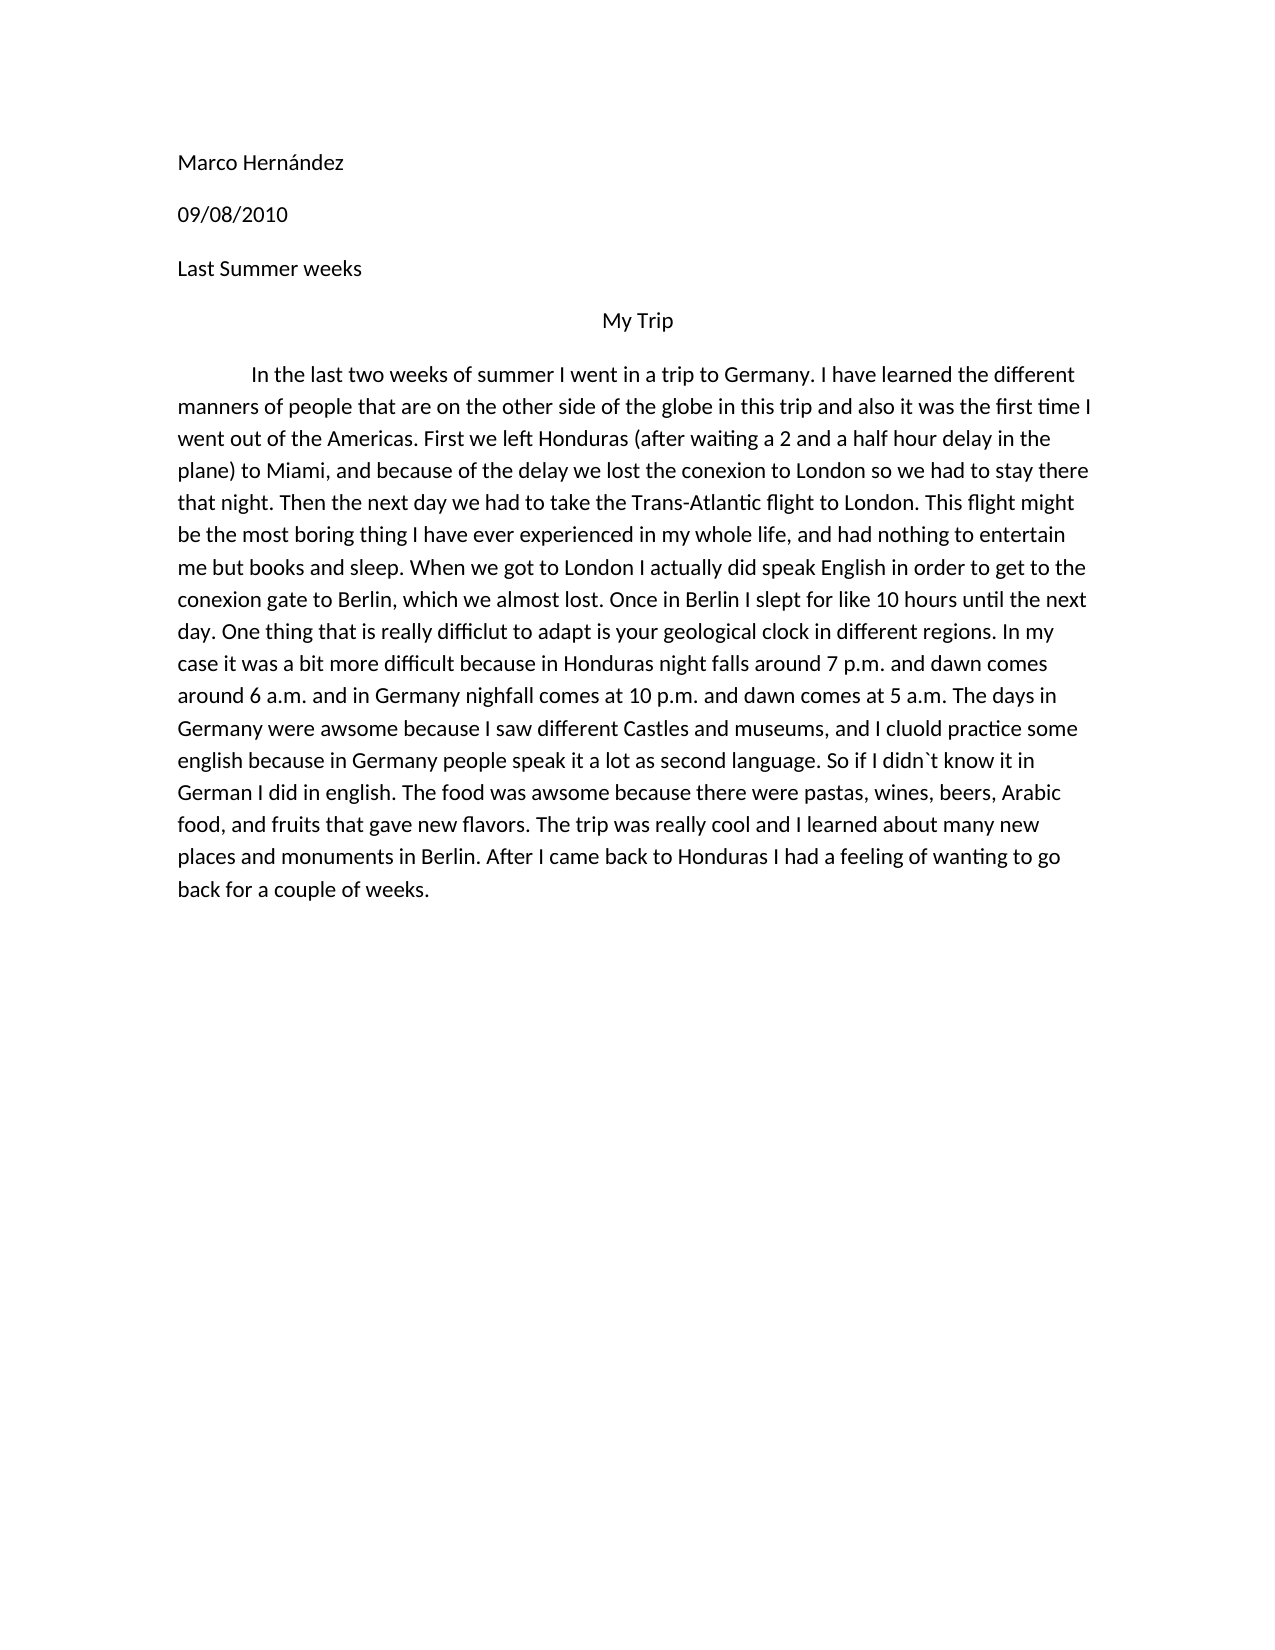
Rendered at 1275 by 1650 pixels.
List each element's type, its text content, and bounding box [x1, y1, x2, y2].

text My Trip [177, 307, 1098, 335]
text 09/08/2010 [177, 201, 1098, 229]
text Marco Hernández [177, 148, 1098, 176]
text Last Summer weeks [177, 254, 1098, 282]
text In the last two weeks of summer I went in a trip to Germany. I have learned the different manners of people that are on the other side of the globe in this trip and also it was the first time I went out of the Americas. First we left Honduras (after waiting a 2 and a half hour delay in the plane) to Miami, and because of the delay we lost the conexion to London so we had to stay there that night. Then the next day we had to take the Trans-Atlantic flight to London. This flight might be the most boring thing I have ever experienced in my whole life, and had nothing to entertain me but books and sleep. When we got to London I actually did speak English in order to get to the conexion gate to Berlin, which we almost lost. Once in Berlin I slept for like 10 hours until the next day. One thing that is really difficlut to adapt is your geological clock in different regions. In my case it was a bit more difficult because in Honduras night falls around 7 p.m. and dawn comes around 6 a.m. and in Germany nighfall comes at 10 p.m. and dawn comes at 5 a.m. The days in Germany were awsome because I saw different Castles and museums, and I cluold practice some english because in Germany people speak it a lot as second language. So if I didn`t know it in German I did in english. The food was awsome because there were pastas, wines, beers, Arabic food, and fruits that gave new flavors. The trip was really cool and I learned about many new places and monuments in Berlin. After I came back to Honduras I had a feeling of wanting to go back for a couple of weeks. [177, 360, 1098, 903]
